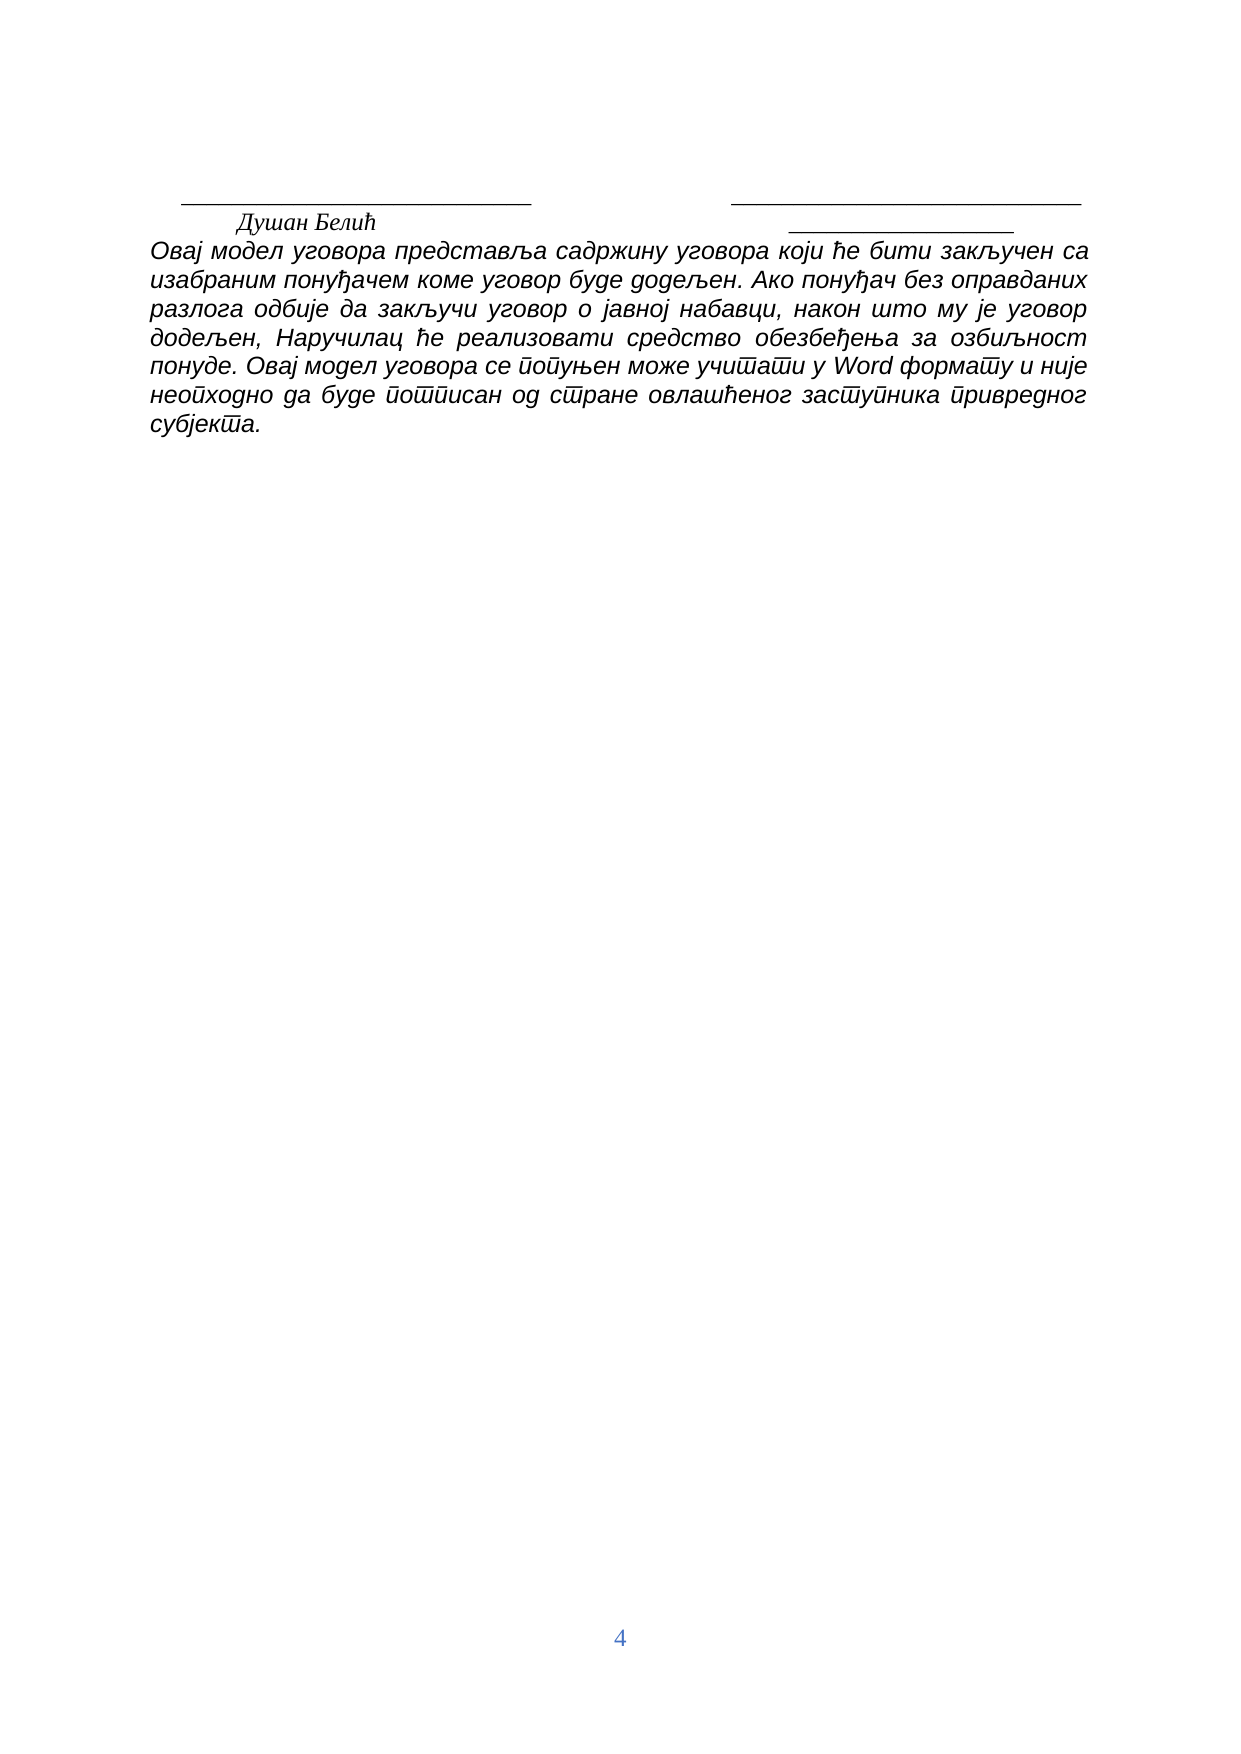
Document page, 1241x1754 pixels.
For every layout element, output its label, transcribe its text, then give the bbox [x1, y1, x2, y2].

text ____________________________ ____________________________ [150, 179, 1090, 207]
text Душан Белић __________________ [150, 207, 1090, 236]
text Oвај модел уговора представља садржину уговора који ће бити закључен са изабраним понуђачем коме уговор буде додељен. Ако понуђач без оправданих разлога одбије да закључи уговор о јавној набавци, након што му је уговор додељен, Наручилац ће реализовати средство обезбеђења за озбиљност понуде. Овај модел уговора се попуњен може учитати у Word формату и није неопходно да буде потписан од стране овлашћеног заступника привредног субјекта. [150, 236, 1090, 437]
